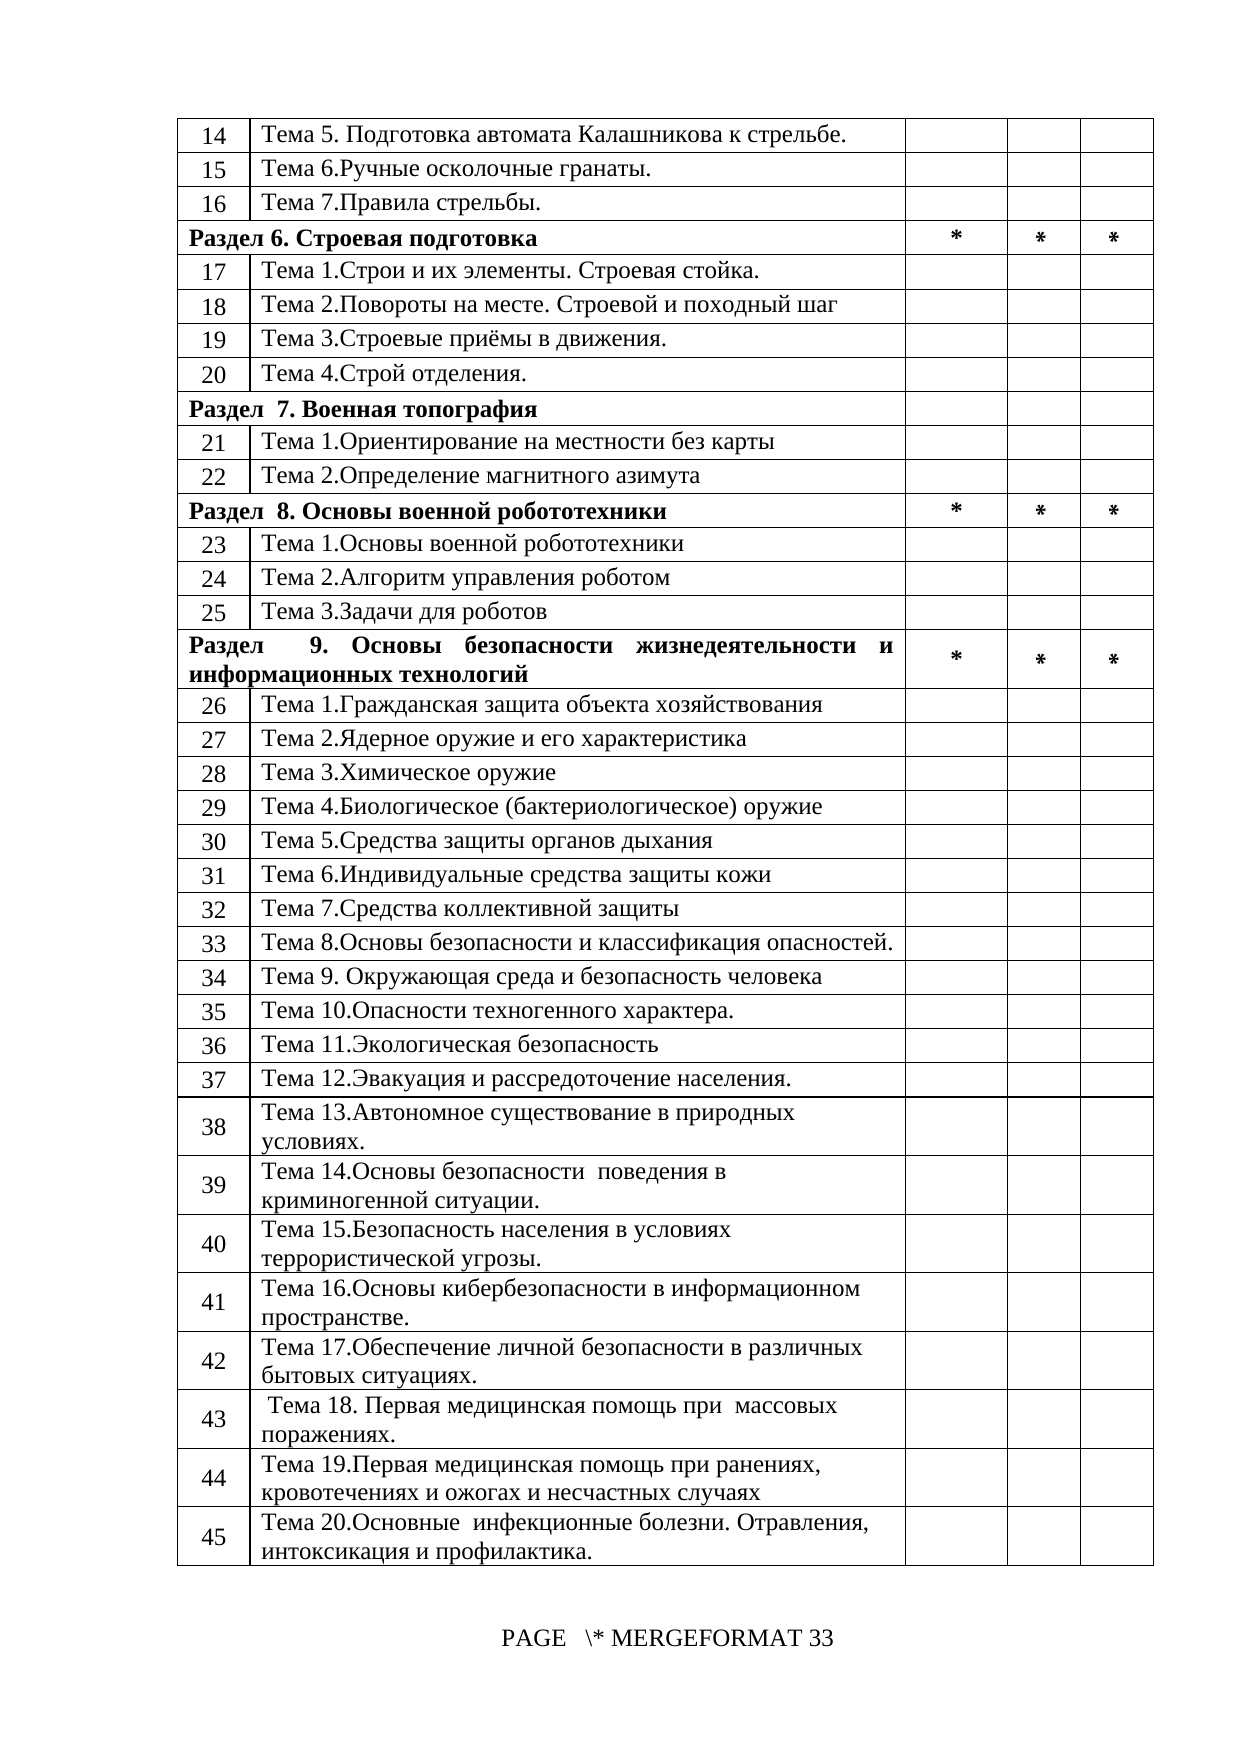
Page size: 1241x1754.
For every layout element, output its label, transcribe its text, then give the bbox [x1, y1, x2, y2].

table_cell [1008, 689, 1080, 722]
table_cell [1081, 187, 1153, 220]
table_cell [1008, 961, 1080, 994]
table_cell [906, 392, 1007, 425]
table_cell Тема 6.Ручные осколочные гранаты. [251, 153, 905, 186]
table_cell [1008, 460, 1080, 493]
table_cell [1008, 893, 1080, 926]
table_cell * [1008, 630, 1080, 688]
table_cell * [1008, 494, 1080, 527]
table_cell [906, 961, 1007, 994]
table_cell Тема 18. Первая медицинская помощь при массовых поражениях. [251, 1390, 905, 1448]
table_cell Раздел 9. Основы безопасности жизнедеятельности и информационных технологий [178, 630, 905, 688]
table_cell Тема 16.Основы кибербезопасности в информационном пространстве. [251, 1273, 905, 1331]
table_cell [906, 119, 1007, 152]
table_cell [1008, 825, 1080, 858]
table_cell Тема 8.Основы безопасности и классификация опасностей. [251, 927, 905, 960]
table_cell Тема 10.Опасности техногенного характера. [251, 995, 905, 1028]
table_cell Тема 15.Безопасность населения в условиях террористической угрозы. [251, 1215, 905, 1272]
table_cell [1081, 723, 1153, 756]
table_cell [906, 1029, 1007, 1062]
table_cell [1008, 562, 1080, 595]
table_cell [1008, 596, 1080, 629]
table_cell [1081, 562, 1153, 595]
table_cell [906, 358, 1007, 391]
table_cell Тема 1.Ориентирование на местности без карты [251, 426, 905, 459]
table_cell [1008, 1215, 1080, 1272]
table_cell Тема 19.Первая медицинская помощь при ранениях, кровотечениях и ожогах и несчастных случаях [251, 1449, 905, 1506]
table_cell Раздел 7. Военная топография [178, 392, 905, 425]
table_cell Тема 4.Биологическое (бактериологическое) оружие [251, 791, 905, 824]
table_cell [1008, 791, 1080, 824]
table_cell [1081, 1098, 1153, 1155]
table_cell 36 [178, 1029, 249, 1062]
table_cell Тема 2.Определение магнитного азимута [251, 460, 905, 493]
table_cell Тема 7.Правила стрельбы. [251, 187, 905, 220]
table_cell [1081, 1215, 1153, 1272]
table_cell 14 [178, 119, 249, 152]
table_cell [1008, 187, 1080, 220]
table_cell [1008, 392, 1080, 425]
table_cell [906, 825, 1007, 858]
table_cell [906, 153, 1007, 186]
table_cell [1008, 1332, 1080, 1389]
table_cell * [1081, 494, 1153, 527]
table_cell 15 [178, 153, 249, 186]
table_cell [906, 1507, 1007, 1565]
table_cell 43 [178, 1390, 249, 1448]
table_cell [1081, 961, 1153, 994]
table_cell [1081, 791, 1153, 824]
table_cell [1081, 1029, 1153, 1062]
table_cell [906, 255, 1007, 288]
table_cell Тема 2.Алгоритм управления роботом [251, 562, 905, 595]
table_cell Тема 20.Основные инфекционные болезни. Отравления, интоксикация и профилактика. [251, 1507, 905, 1565]
table_cell [906, 426, 1007, 459]
table_cell [906, 1273, 1007, 1331]
table_cell 24 [178, 562, 249, 595]
table_cell Тема 7.Средства коллективной защиты [251, 893, 905, 926]
table_cell 29 [178, 791, 249, 824]
table_cell [1008, 528, 1080, 561]
table_cell [1008, 1273, 1080, 1331]
table_cell * [1081, 630, 1153, 688]
table_cell [1008, 153, 1080, 186]
table_cell Тема 12.Эвакуация и рассредоточение населения. [251, 1063, 905, 1096]
table_cell [1081, 1507, 1153, 1565]
table_cell [1008, 1507, 1080, 1565]
table_cell [1081, 119, 1153, 152]
table_cell Тема 2.Ядерное оружие и его характеристика [251, 723, 905, 756]
table_cell [1081, 1273, 1153, 1331]
table_cell 17 [178, 255, 249, 288]
table_cell Тема 3.Строевые приёмы в движения. [251, 324, 905, 357]
table_cell [906, 187, 1007, 220]
table_cell [906, 859, 1007, 892]
table_cell [906, 791, 1007, 824]
table_cell 23 [178, 528, 249, 561]
table_cell Тема 6.Индивидуальные средства защиты кожи [251, 859, 905, 892]
table_cell 32 [178, 893, 249, 926]
table_cell 27 [178, 723, 249, 756]
table_cell Тема 5.Средства защиты органов дыхания [251, 825, 905, 858]
table_cell [906, 689, 1007, 722]
table_cell [1081, 528, 1153, 561]
table_cell [906, 995, 1007, 1028]
table_cell [1081, 324, 1153, 357]
table_cell 25 [178, 596, 249, 629]
table_cell 41 [178, 1273, 249, 1331]
table_cell [906, 723, 1007, 756]
table_cell [1008, 1449, 1080, 1506]
table_cell [1081, 596, 1153, 629]
table_cell * [906, 221, 1007, 254]
table_cell 30 [178, 825, 249, 858]
table_cell [1008, 426, 1080, 459]
table_cell Тема 13.Автономное существование в природных условиях. [251, 1098, 905, 1155]
table_cell Тема 9. Окружающая среда и безопасность человека [251, 961, 905, 994]
table_cell [1081, 1332, 1153, 1389]
table_cell [906, 562, 1007, 595]
table_cell [1081, 1156, 1153, 1213]
table_cell [1008, 1390, 1080, 1448]
table_cell [906, 460, 1007, 493]
table_cell * [1008, 221, 1080, 254]
table_cell [1081, 1063, 1153, 1096]
table_cell 19 [178, 324, 249, 357]
table_cell 22 [178, 460, 249, 493]
table_cell [906, 893, 1007, 926]
table_cell [1008, 1098, 1080, 1155]
table_cell [1081, 255, 1153, 288]
table_cell [1008, 757, 1080, 790]
table_cell 38 [178, 1098, 249, 1155]
table_cell 28 [178, 757, 249, 790]
table_cell [906, 757, 1007, 790]
table_cell [1008, 1156, 1080, 1213]
table_cell [1081, 1449, 1153, 1506]
table_cell [1081, 153, 1153, 186]
table_cell 33 [178, 927, 249, 960]
table_cell 44 [178, 1449, 249, 1506]
table_cell [1008, 255, 1080, 288]
table_cell 26 [178, 689, 249, 722]
table_cell [1081, 859, 1153, 892]
table_cell 37 [178, 1063, 249, 1096]
table_cell [1081, 460, 1153, 493]
table_cell [906, 1098, 1007, 1155]
table_cell Тема 3.Задачи для роботов [251, 596, 905, 629]
table_cell [906, 1215, 1007, 1272]
table_cell Тема 14.Основы безопасности поведения в криминогенной ситуации. [251, 1156, 905, 1213]
table_cell 35 [178, 995, 249, 1028]
table_cell 18 [178, 290, 249, 322]
table_cell [1081, 689, 1153, 722]
table_cell [1081, 392, 1153, 425]
table_cell Тема 3.Химическое оружие [251, 757, 905, 790]
table_cell [1008, 1029, 1080, 1062]
table_cell Тема 11.Экологическая безопасность [251, 1029, 905, 1062]
table_cell * [906, 494, 1007, 527]
table_cell Раздел 8. Основы военной робототехники [178, 494, 905, 527]
table_cell [906, 1449, 1007, 1506]
table_cell [906, 596, 1007, 629]
table_cell 40 [178, 1215, 249, 1272]
table_cell 16 [178, 187, 249, 220]
table_cell [1081, 426, 1153, 459]
table_cell Тема 1.Основы военной робототехники [251, 528, 905, 561]
table_cell [1081, 1390, 1153, 1448]
table_cell 21 [178, 426, 249, 459]
table_cell Тема 1.Гражданская защита объекта хозяйствования [251, 689, 905, 722]
table_cell [906, 1332, 1007, 1389]
table_cell [1008, 1063, 1080, 1096]
table_cell 20 [178, 358, 249, 391]
table_cell [1081, 927, 1153, 960]
table_cell 45 [178, 1507, 249, 1565]
table_cell [1008, 119, 1080, 152]
table_cell [906, 1390, 1007, 1448]
table_cell 34 [178, 961, 249, 994]
table_cell [1081, 290, 1153, 322]
table_cell Тема 2.Повороты на месте. Строевой и походный шаг [251, 290, 905, 322]
table_cell Раздел 6. Строевая подготовка [178, 221, 905, 254]
table_cell Тема 4.Строй отделения. [251, 358, 905, 391]
table_cell Тема 17.Обеспечение личной безопасности в различных бытовых ситуациях. [251, 1332, 905, 1389]
table_cell [1081, 358, 1153, 391]
table_cell [1008, 995, 1080, 1028]
table_cell [1081, 995, 1153, 1028]
table_cell [1081, 825, 1153, 858]
table_cell [1008, 859, 1080, 892]
table_cell 39 [178, 1156, 249, 1213]
table_cell [906, 1156, 1007, 1213]
table_cell [906, 290, 1007, 322]
table_cell Тема 5. Подготовка автомата Калашникова к стрельбе. [251, 119, 905, 152]
table_cell Тема 1.Строи и их элементы. Строевая стойка. [251, 255, 905, 288]
table_cell [1008, 723, 1080, 756]
table_cell * [906, 630, 1007, 688]
table_cell [1008, 927, 1080, 960]
table_cell [906, 324, 1007, 357]
table_cell [906, 1063, 1007, 1096]
table_cell * [1081, 221, 1153, 254]
table_cell [1081, 757, 1153, 790]
table_cell 42 [178, 1332, 249, 1389]
table_cell 31 [178, 859, 249, 892]
table_cell [1008, 324, 1080, 357]
table_cell [1008, 358, 1080, 391]
table_cell [906, 927, 1007, 960]
table_cell [906, 528, 1007, 561]
table_cell [1081, 893, 1153, 926]
table_cell [1008, 290, 1080, 322]
